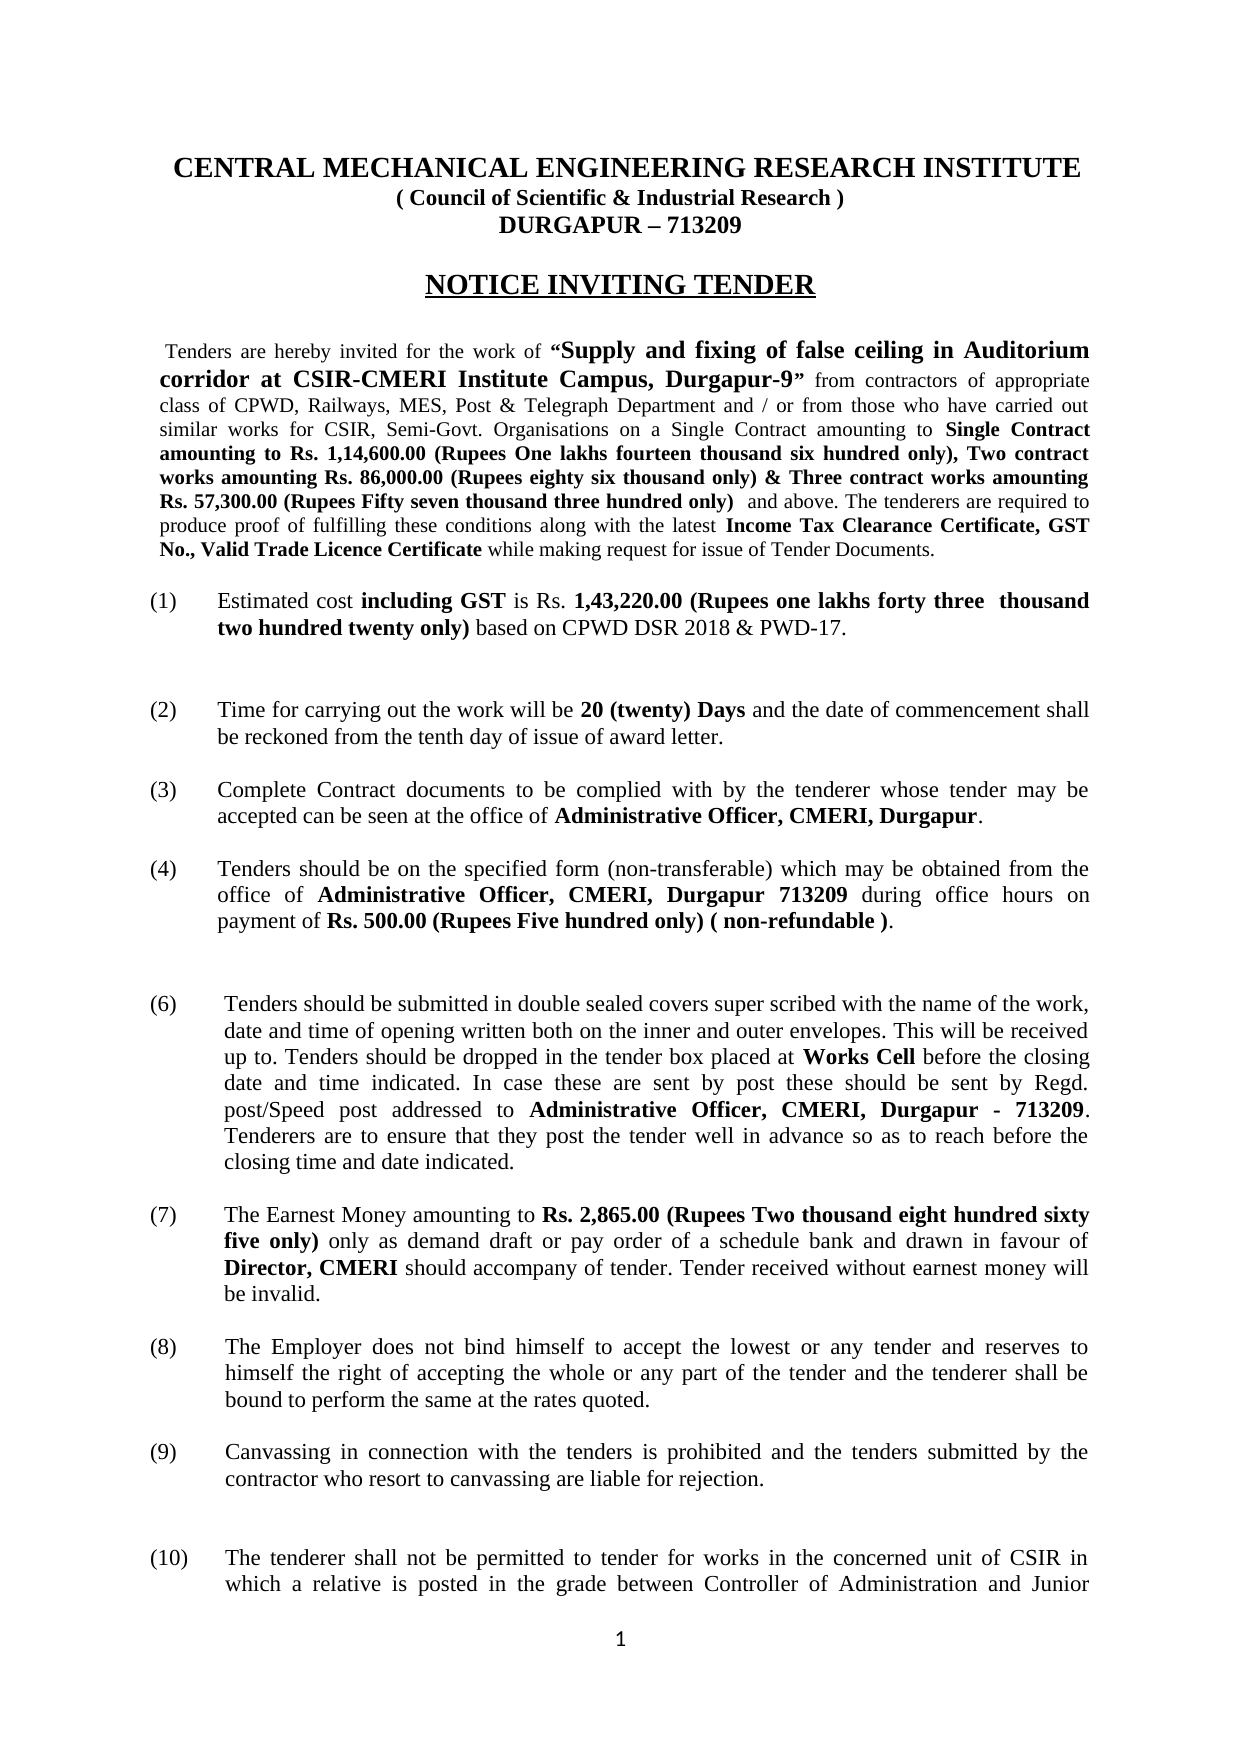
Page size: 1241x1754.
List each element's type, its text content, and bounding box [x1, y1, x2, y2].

text Tenders are hereby invited for the work of “Supply and fixing of false ceiling in Auditorium corridor at CSIR-CMERI Institute Campus, Durgapur-9” from contractors of appropriate class of CPWD, Railways, MES, Post & Telegraph Department and / or from those who have carried out similar works for CSIR, Semi-Govt. Organisations on a Single Contract amounting to Single Contract amounting to Rs. 1,14,600.00 (Rupees One lakhs fourteen thousand six hundred only), Two contract works amounting Rs. 86,000.00 (Rupees eighty six thousand only) & Three contract works amounting Rs. 57,300.00 (Rupees Fifty seven thousand three hundred only) and above. The tenderers are required to produce proof of fulfilling these conditions along with the latest Income Tax Clearance Certificate, GST No., Valid Trade Licence Certificate while making request for issue of Tender Documents. [159, 335, 1090, 561]
list Tenders should be on the specified form (non-transferable) which may be obtained from the office of Administrative Officer, CMERI, Durgapur 713209 during office hours on payment of Rs. 500.00 (Rupees Five hundred only) ( non-refundable ). [150, 855, 1090, 934]
text NOTICE INVITING TENDER [150, 267, 1090, 301]
text (8) The Employer does not bind himself to accept the lowest or any tender and reserves to himself the right of accepting the whole or any part of the tender and the tenderer shall be bound to perform the same at the rates quoted. [150, 1333, 1090, 1412]
text (9) Canvassing in connection with the tenders is prohibited and the tenders submitted by the contractor who resort to canvassing are liable for rejection. [150, 1438, 1090, 1491]
list The Earnest Money amounting to Rs. 2,865.00 (Rupees Two thousand eight hundred sixty five only) only as demand draft or pay order of a schedule bank and drawn in favour of Director, CMERI should accompany of tender. Tender received without earnest money will be invalid. [150, 1201, 1090, 1307]
list Complete Contract documents to be complied with by the tenderer whose tender may be accepted can be seen at the office of Administrative Officer, CMERI, Durgapur. [150, 776, 1090, 828]
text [150, 1544, 1090, 1596]
text ( Council of Scientific & Industrial Research ) [150, 183, 1090, 210]
list Time for carrying out the work will be 20 (twenty) Days and the date of commencement shall be reckoned from the tenth day of issue of award letter. [150, 697, 1090, 749]
text CENTRAL MECHANICAL ENGINEERING RESEARCH INSTITUTE [150, 150, 1090, 183]
list Estimated cost including GST is Rs. 1,43,220.00 (Rupees one lakhs forty three thousand two hundred twenty only) based on CPWD DSR 2018 & PWD-17. [150, 587, 1090, 640]
text (6) Tenders should be submitted in double sealed covers super scribed with the name of the work, date and time of opening written both on the inner and outer envelopes. This will be received up to. Tenders should be dropped in the tender box placed at Works Cell before the closing date and time indicated. In case these are sent by post these should be sent by Regd. post/Speed post addressed to Administrative Officer, CMERI, Durgapur - 713209. Tenderers are to ensure that they post the tender well in advance so as to reach before the closing time and date indicated. [150, 990, 1090, 1175]
text DURGAPUR – 713209 [150, 210, 1090, 239]
